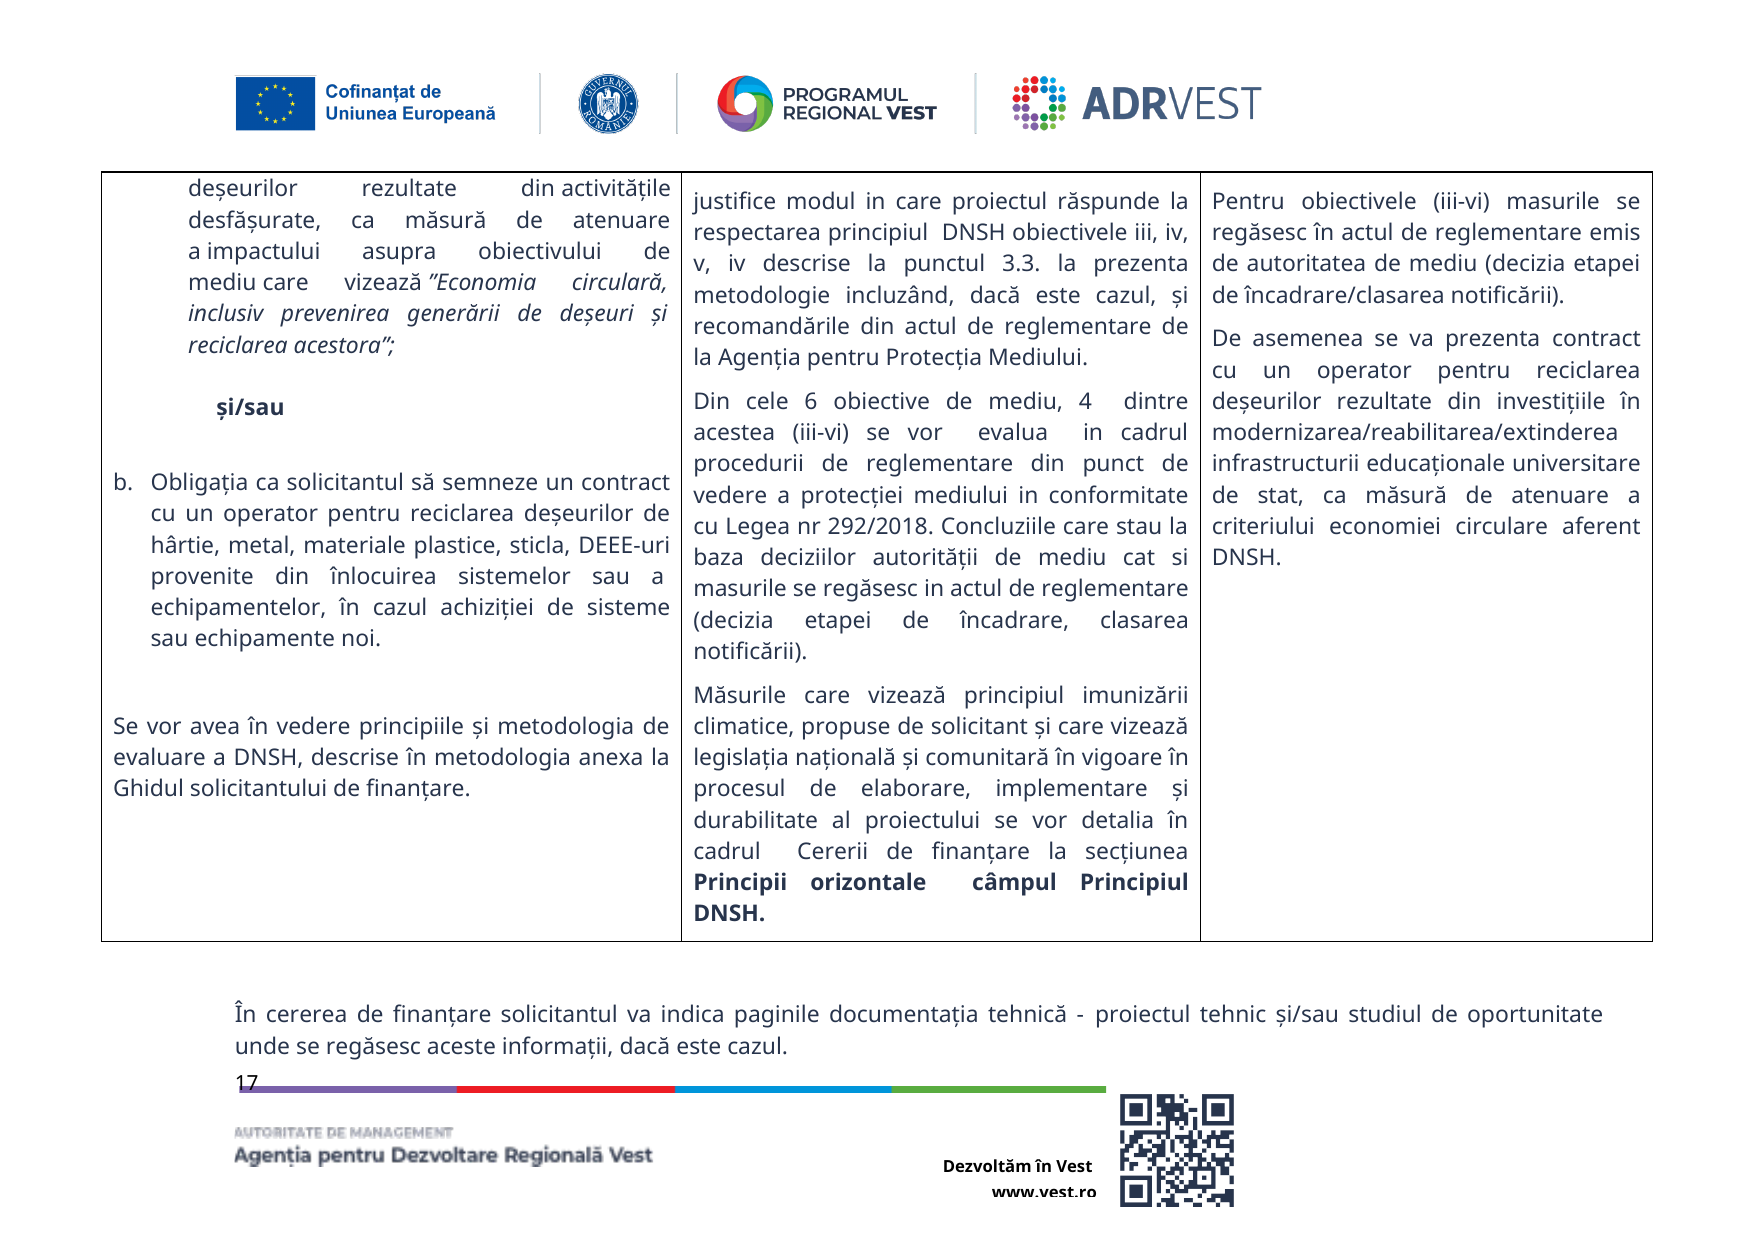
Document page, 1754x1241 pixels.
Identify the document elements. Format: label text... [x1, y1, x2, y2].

picture [1111, 1085, 1243, 1216]
text În cererea de finanțare solicitantul va indica paginile documentația tehnică - proiectul tehnic și/sau studiul de oportunitate unde se regăsesc aceste informații, dacă este cazul. [234, 998, 1604, 1061]
picture [234, 1126, 654, 1167]
picture [234, 73, 1262, 134]
